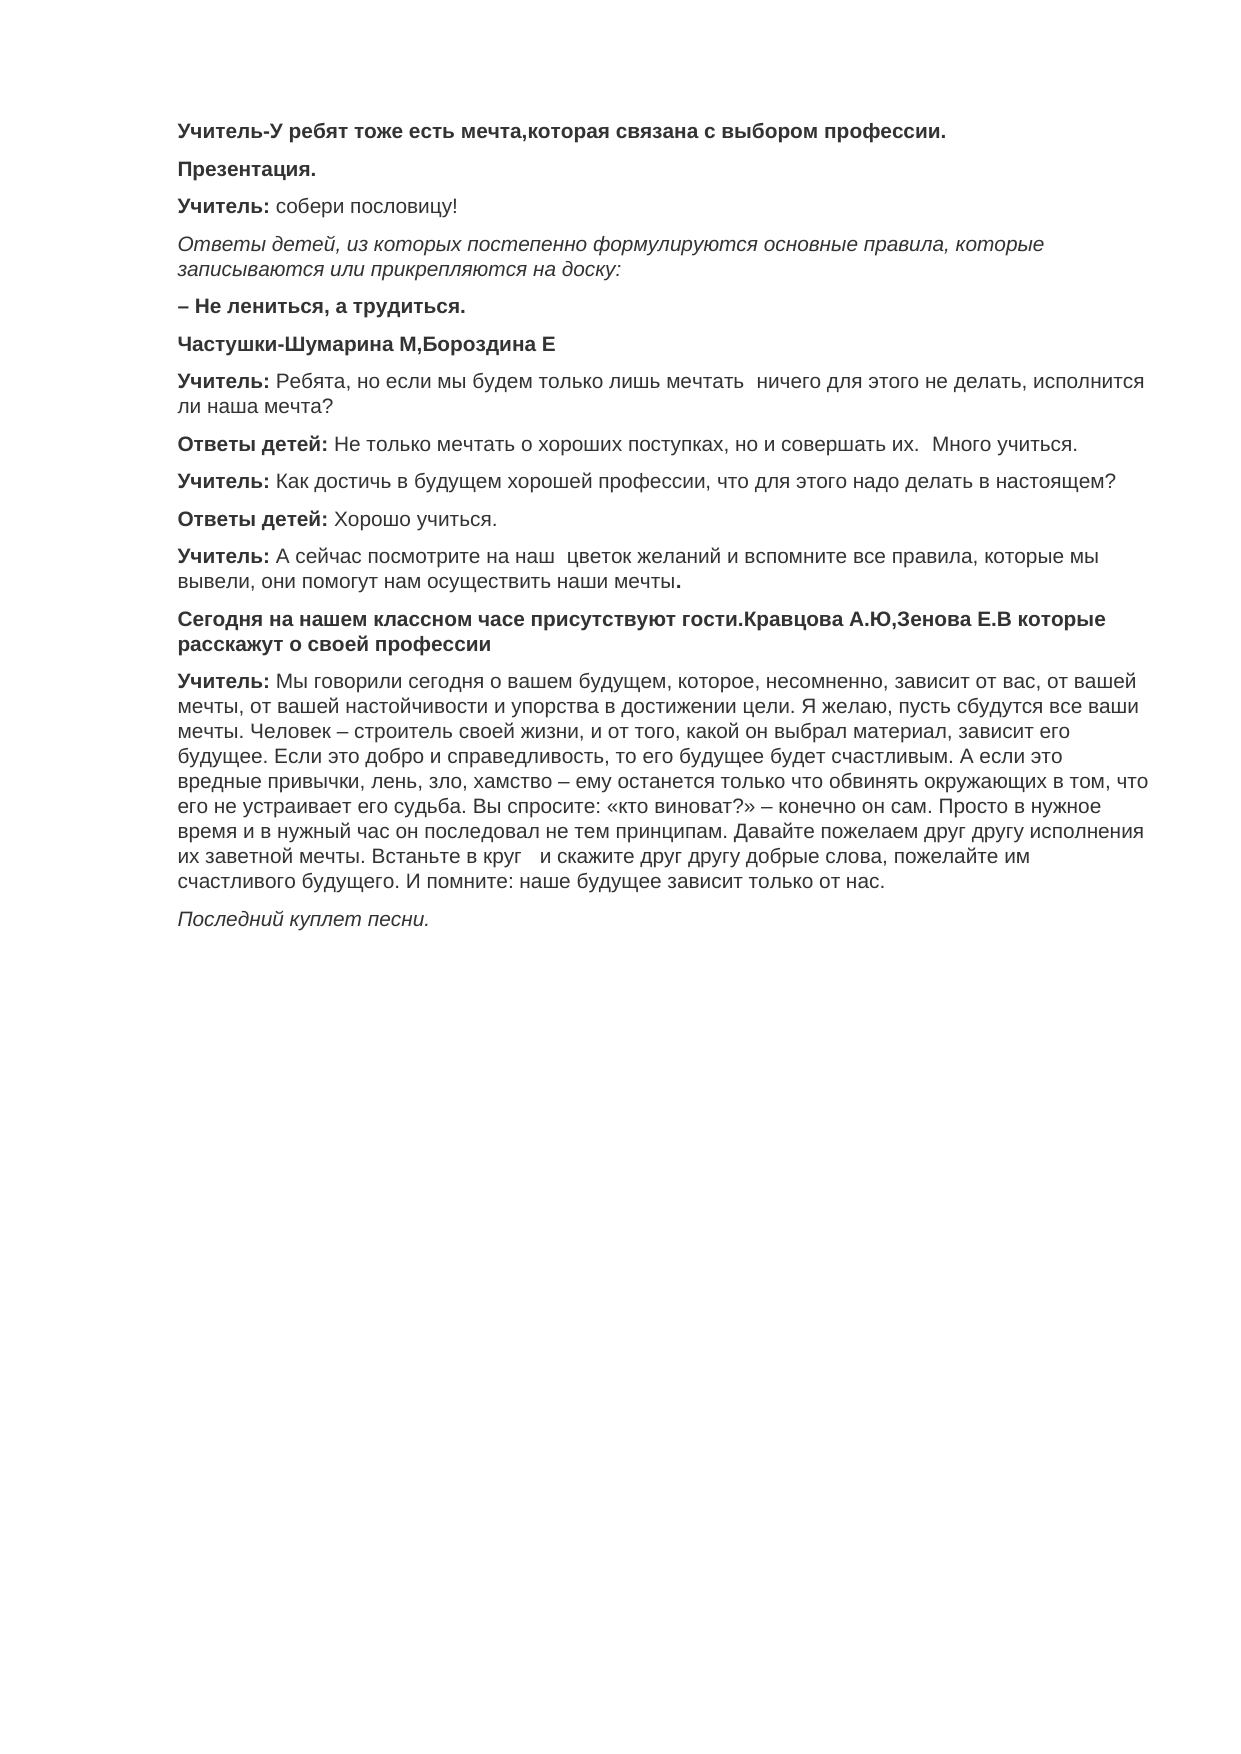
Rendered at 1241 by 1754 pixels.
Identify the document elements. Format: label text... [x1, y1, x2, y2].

text – Не лениться, а трудиться. [177, 293, 1152, 318]
text Ответы детей, из которых постепенно формулируются основные правила, которые записываются или прикрепляются на доску: [177, 231, 1152, 281]
text Учитель: А сейчас посмотрите на наш цветок желаний и вспомните все правила, которые мы вывели, они помогут нам осуществить наши мечты. [177, 543, 1152, 593]
text Последний куплет песни. [177, 906, 1152, 931]
text Учитель: собери пословицу! [177, 193, 1152, 218]
text Сегодня на нашем классном часе присутствуют гости.Кравцова А.Ю,Зенова Е.В которые расскажут о своей профессии [177, 606, 1152, 656]
text Ответы детей: Не только мечтать о хороших поступках, но и совершать их. Много учиться. [177, 431, 1152, 456]
text Учитель: Мы говорили сегодня о вашем будущем, которое, несомненно, зависит от вас, от вашей мечты, от вашей настойчивости и упорства в достижении цели. Я желаю, пусть сбудутся все ваши мечты. Человек – строитель своей жизни, и от того, какой он выбрал материал, зависит его будущее. Если это добро и справедливость, то его будущее будет счастливым. А если это вредные привычки, лень, зло, хамство – ему останется только что обвинять окружающих в том, что его не устраивает его судьба. Вы спросите: «кто виноват?» – конечно он сам. Просто в нужное время и в нужный час он последовал не тем принципам. Давайте пожелаем друг другу исполнения их заветной мечты. Встаньте в круг и скажите друг другу добрые слова, пожелайте им счастливого будущего. И помните: наше будущее зависит только от нас. [177, 668, 1152, 893]
text Учитель-У ребят тоже есть мечта,которая связана с выбором профессии. [177, 118, 1152, 143]
text Учитель: Как достичь в будущем хорошей профессии, что для этого надо делать в настоящем? [177, 468, 1152, 493]
text Ответы детей: Хорошо учиться. [177, 506, 1152, 531]
text Презентация. [177, 156, 1152, 181]
text Частушки-Шумарина М,Бороздина Е [177, 331, 1152, 356]
text Учитель: Ребята, но если мы будем только лишь мечтать ничего для этого не делать, исполнится ли наша мечта? [177, 368, 1152, 418]
